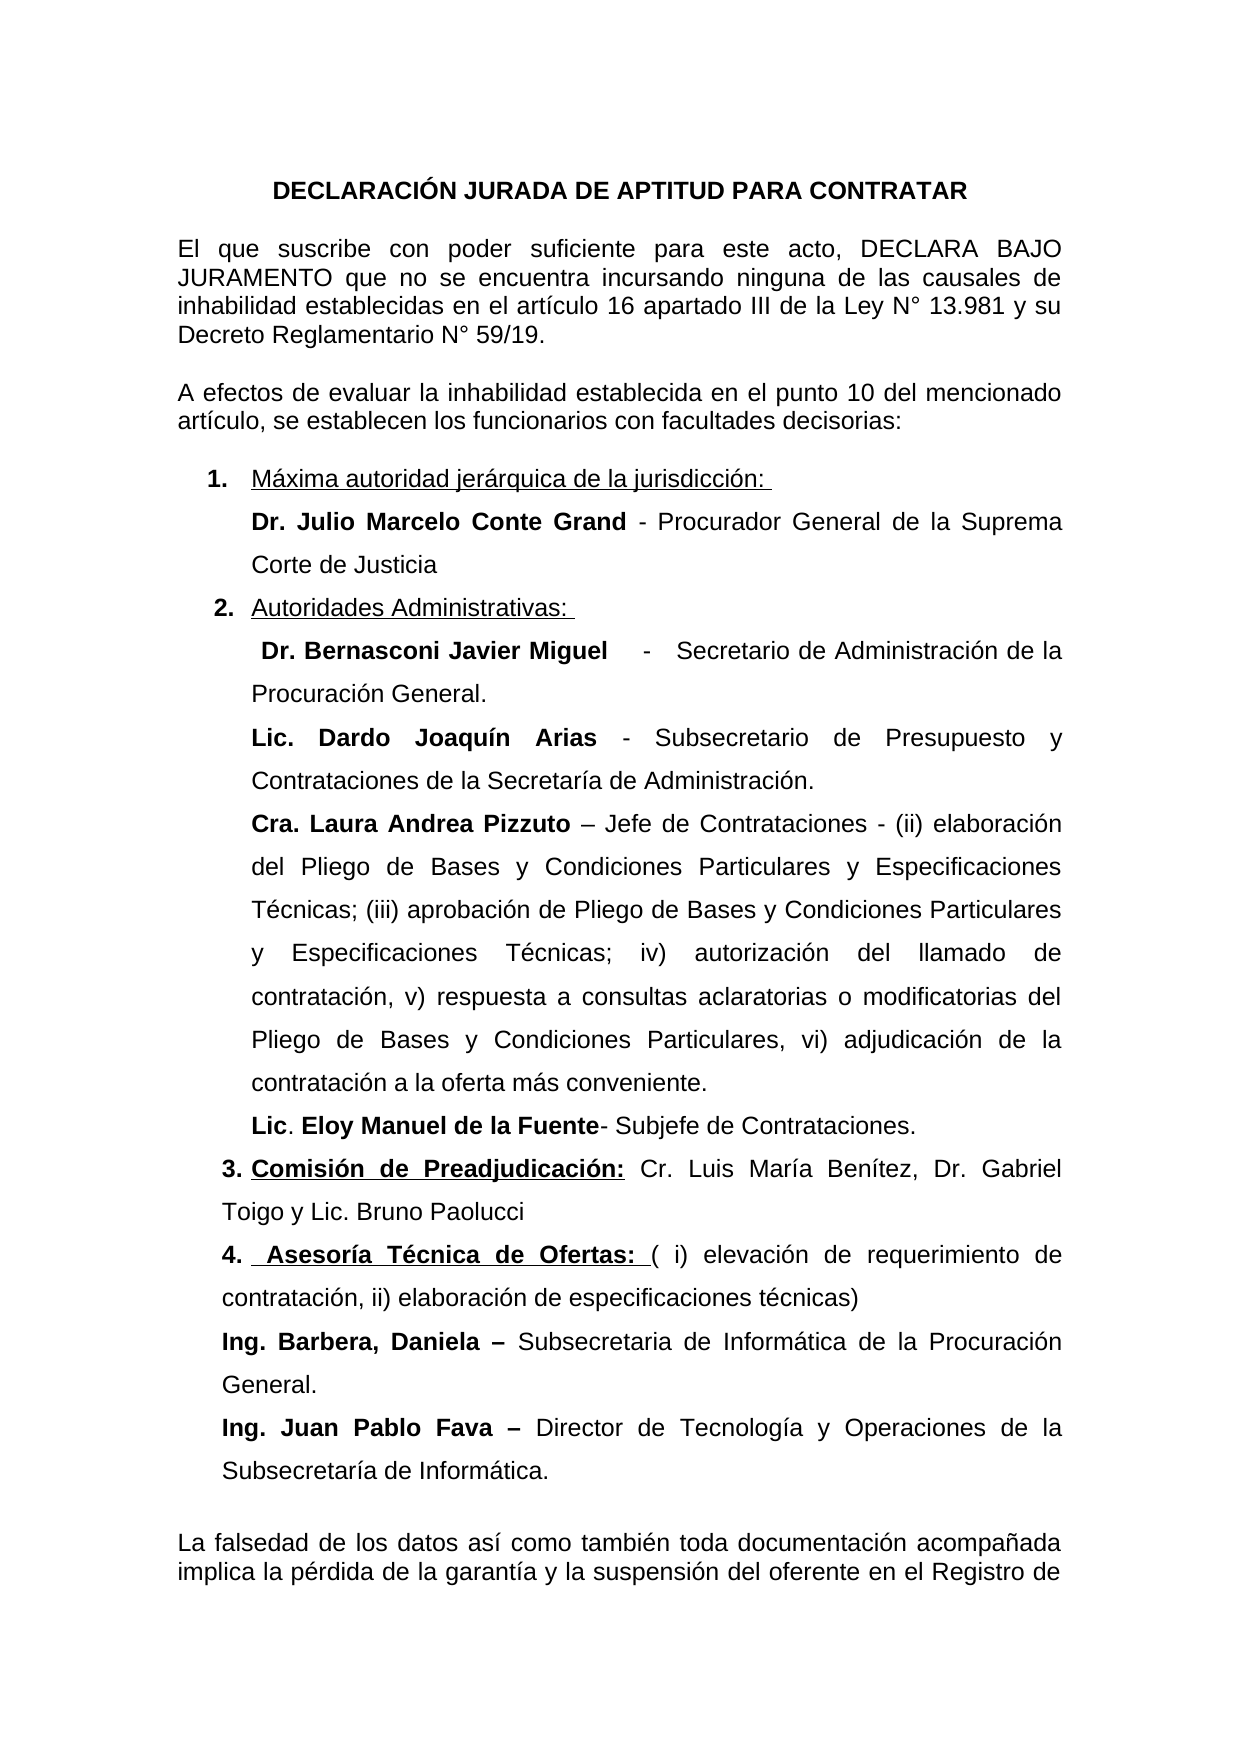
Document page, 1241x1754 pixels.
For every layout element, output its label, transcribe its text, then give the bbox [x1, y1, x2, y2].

text DECLARACIÓN JURADA DE APTITUD PARA CONTRATAR [177, 176, 1063, 205]
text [177, 1528, 1063, 1585]
text Lic. Eloy Manuel de la Fuente- Subjefe de Contrataciones. [251, 1111, 1063, 1139]
list Máxima autoridad jerárquica de la jurisdicción: [207, 464, 1063, 493]
text El que suscribe con poder suficiente para este acto, DECLARA BAJO JURAMENTO que no se encuentra incursando ninguna de las causales de inhabilidad establecidas en el artículo 16 apartado III de la Ley N° 13.981 y su Decreto Reglamentario N° 59/19. [177, 234, 1063, 349]
list Dr. Julio Marcelo Conte Grand - Procurador General de la Suprema Corte de Justicia [251, 507, 1063, 579]
list Autoridades Administrativas: [213, 593, 1063, 622]
text Dr. Bernasconi Javier Miguel - Secretario de Administración de la Procuración General. [177, 636, 1063, 708]
list Comisión de Preadjudicación: Cr. Luis María Benítez, Dr. Gabriel Toigo y Lic. Bruno Paolucci [222, 1154, 1063, 1226]
text Cra. Laura Andrea Pizzuto – Jefe de Contrataciones - (ii) elaboración del Pliego de Bases y Condiciones Particulares y Especificaciones Técnicas; (iii) aprobación de Pliego de Bases y Condiciones Particulares y Especificaciones Técnicas; iv) autorización del llamado de contratación, v) respuesta a consultas aclaratorias o modificatorias del Pliego de Bases y Condiciones Particulares, vi) adjudicación de la contratación a la oferta más conveniente. [251, 809, 1063, 1096]
list Ing. Barbera, Daniela – Subsecretaria de Informática de la Procuración General. [222, 1326, 1063, 1398]
text A efectos de evaluar la inhabilidad establecida en el punto 10 del mencionado artículo, se establecen los funcionarios con facultades decisorias: [177, 378, 1063, 435]
list Ing. Juan Pablo Fava – Director de Tecnología y Operaciones de la Subsecretaría de Informática. [222, 1413, 1063, 1484]
text Lic. Dardo Joaquín Arias - Subsecretario de Presupuesto y Contrataciones de la Secretaría de Administración. [251, 723, 1063, 794]
list Asesoría Técnica de Ofertas: ( i) elevación de requerimiento de contratación, ii) elaboración de especificaciones técnicas) [222, 1240, 1063, 1312]
